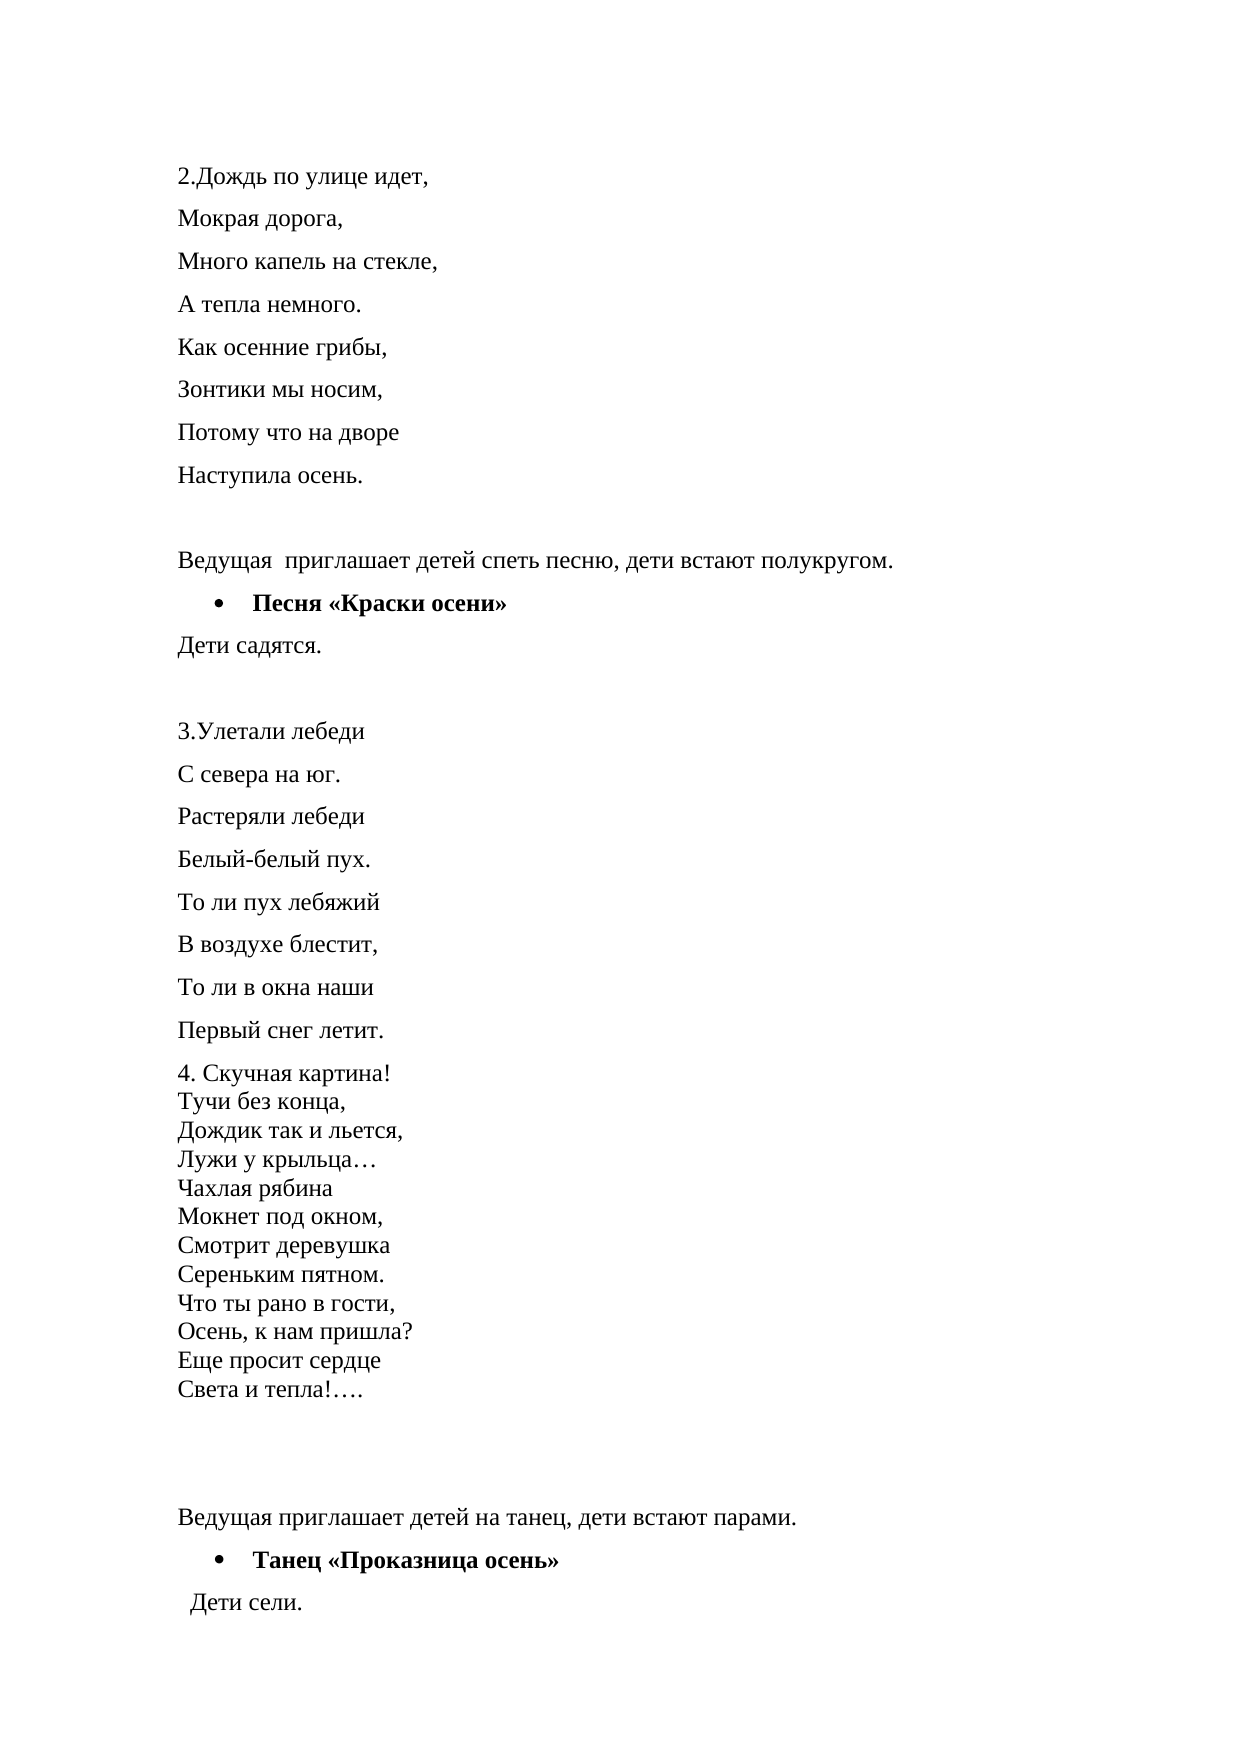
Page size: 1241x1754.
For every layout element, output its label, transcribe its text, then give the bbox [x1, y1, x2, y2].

text 3.Улетали лебеди [177, 716, 1152, 745]
text А тепла немного. [177, 289, 1152, 318]
text Мокрая дорога, [177, 203, 1152, 232]
text Дети сели. [177, 1587, 1152, 1616]
text То ли пух лебяжий [177, 887, 1152, 916]
text Первый снег летит. [177, 1015, 1152, 1044]
text В воздухе блестит, [177, 929, 1152, 958]
text Растеряли лебеди [177, 801, 1152, 830]
list Танец «Проказница осень» [215, 1545, 1152, 1573]
text Как осенние грибы, [177, 332, 1152, 360]
text Потому что на дворе [177, 417, 1152, 446]
text Дети садятся. [177, 631, 1152, 659]
text Белый-белый пух. [177, 844, 1152, 873]
text Много капель на стекле, [177, 246, 1152, 275]
text 4. Скучная картина! Тучи без конца, Дождик так и льется, Лужи у крыльца… Чахлая рябина Мокнет под окном, Смотрит деревушка Сереньким пятном. Что ты рано в гости, Осень, к нам пришла? Еще просит сердце Света и тепла!…. [177, 1058, 1152, 1403]
list Песня «Краски осени» [215, 588, 1152, 617]
text То ли в окна наши [177, 972, 1152, 1001]
text С севера на юг. [177, 759, 1152, 787]
text Зонтики мы носим, [177, 374, 1152, 403]
text 2.Дождь по улице идет, [177, 161, 1152, 189]
text Наступила осень. [177, 460, 1152, 488]
text Ведущая приглашает детей спеть песню, дети встают полукругом. [177, 545, 1152, 574]
text Ведущая приглашает детей на танец, дети встают парами. [177, 1502, 1152, 1531]
